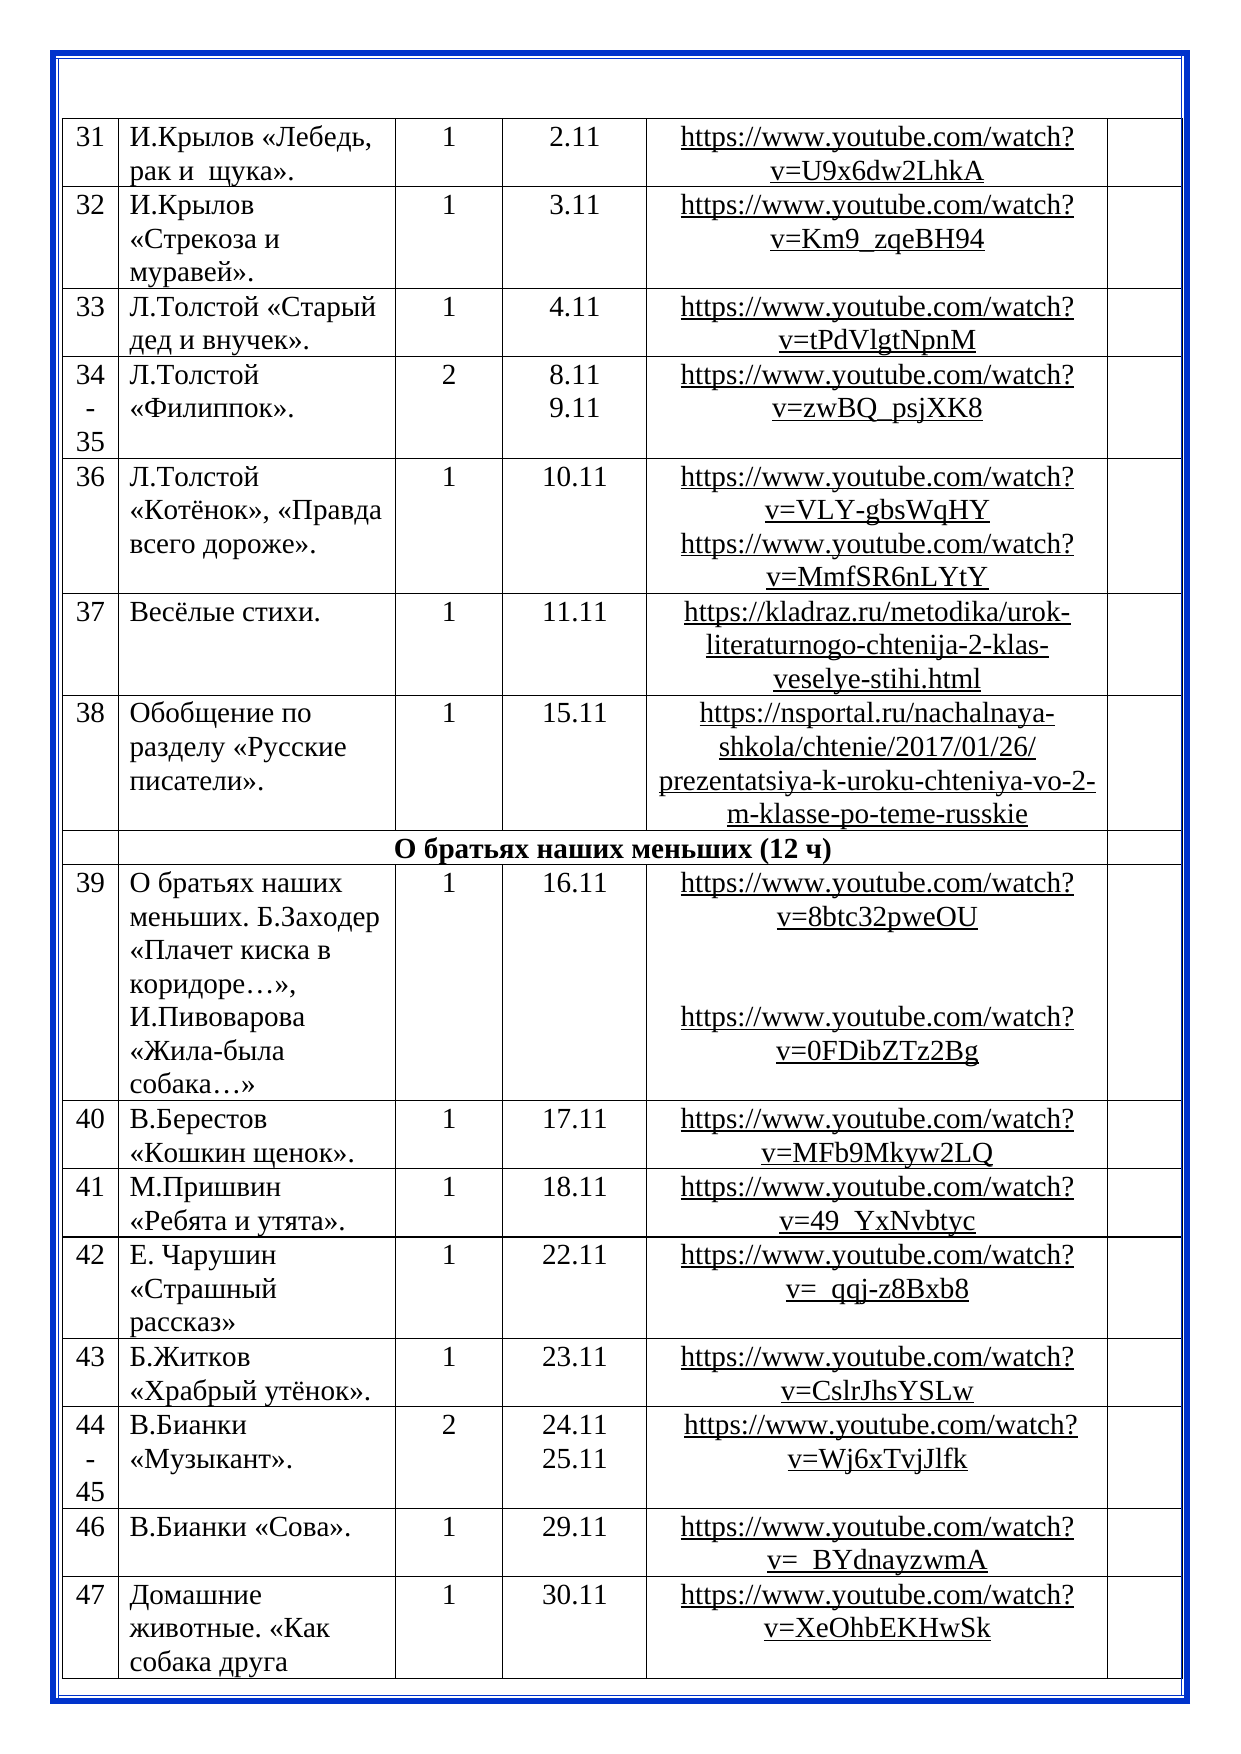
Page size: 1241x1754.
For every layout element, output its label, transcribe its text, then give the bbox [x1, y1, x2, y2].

table_cell [1108, 1101, 1181, 1168]
table_cell И.Крылов «Стрекоза и муравей». [119, 187, 395, 288]
table_cell 47 [63, 1577, 118, 1678]
table_cell [1108, 865, 1181, 1100]
table_cell [1108, 289, 1181, 356]
table_cell 4.11 [503, 289, 646, 356]
table_cell 8.11 9.11 [503, 357, 646, 458]
table_cell 1 [396, 1169, 502, 1236]
table_cell 39 [63, 865, 118, 1100]
table_cell 1 [396, 696, 502, 830]
table_cell 46 [63, 1509, 118, 1576]
table_cell 1 [396, 289, 502, 356]
table_cell 17.11 [503, 1101, 646, 1168]
table_cell И.Крылов «Лебедь, рак и щука». [119, 119, 395, 186]
table_cell Л.Толстой «Котёнок», «Правда всего дороже». [119, 459, 395, 593]
table_cell 2 [396, 1407, 502, 1508]
table_cell 1 [396, 459, 502, 593]
table_cell 42 [63, 1238, 118, 1338]
table_cell https://www.youtube.com/watch?v=8btc32pweOU https://www.youtube.com/watch?v=0FDibZTz2Bg [647, 865, 1107, 1100]
table_cell https://kladraz.ru/metodika/urok-literaturnogo-chtenija-2-klas-veselye-stihi.html [647, 594, 1107, 694]
table_cell 10.11 [503, 459, 646, 593]
table_cell Обобщение по разделу «Русские писатели». [119, 696, 395, 830]
table_cell 1 [396, 187, 502, 288]
table_cell 1 [396, 1101, 502, 1168]
table_cell 34-35 [63, 357, 118, 458]
table_cell 1 [396, 594, 502, 694]
table_cell Б.Житков «Храбрый утёнок». [119, 1339, 395, 1406]
table_cell [1108, 1407, 1181, 1508]
table_cell Л.Толстой «Старый дед и внучек». [119, 289, 395, 356]
table_cell 3.11 [503, 187, 646, 288]
table_cell 11.11 [503, 594, 646, 694]
table_cell 30.11 [503, 1577, 646, 1678]
table_cell [1108, 459, 1181, 593]
table_cell https://www.youtube.com/watch?v=Wj6xTvjJlfk [647, 1407, 1107, 1508]
table_cell 44-45 [63, 1407, 118, 1508]
table_cell https://www.youtube.com/watch?v=_BYdnayzwmA [647, 1509, 1107, 1576]
table_cell 24.11 25.11 [503, 1407, 646, 1508]
table_cell [1108, 1238, 1181, 1338]
table_cell https://www.youtube.com/watch?v=MFb9Mkyw2LQ [647, 1101, 1107, 1168]
table_cell 1 [396, 1509, 502, 1576]
table_cell 1 [396, 1238, 502, 1338]
table_cell https://www.youtube.com/watch?v=Km9_zqeBH94 [647, 187, 1107, 288]
table_cell [1108, 357, 1181, 458]
table_cell 18.11 [503, 1169, 646, 1236]
table_cell https://www.youtube.com/watch?v=tPdVlgtNpnM [647, 289, 1107, 356]
table_cell 2.11 [503, 119, 646, 186]
table_cell 22.11 [503, 1238, 646, 1338]
table_cell https://www.youtube.com/watch?v=_qqj-z8Bxb8 [647, 1238, 1107, 1338]
table_cell 15.11 [503, 696, 646, 830]
table_cell 41 [63, 1169, 118, 1236]
table_cell 43 [63, 1339, 118, 1406]
table_cell https://www.youtube.com/watch?v=zwBQ_psjXK8 [647, 357, 1107, 458]
table_cell https://nsportal.ru/nachalnaya-shkola/chtenie/2017/01/26/prezentatsiya-k-uroku-chteniya-vo-2-m-klasse-po-teme-russkie [647, 696, 1107, 830]
table_cell О братьях наших меньших (12 ч) [119, 831, 1107, 864]
table_cell https://www.youtube.com/watch?v=CslrJhsYSLw [647, 1339, 1107, 1406]
table_cell [1108, 594, 1181, 694]
table_cell О братьях наших меньших. Б.Заходер «Плачет киска в коридоре…», И.Пивоварова «Жила-была собака…» [119, 865, 395, 1100]
table_cell 31 [63, 119, 118, 186]
table_cell 32 [63, 187, 118, 288]
table_cell Л.Толстой «Филиппок». [119, 357, 395, 458]
table_cell https://www.youtube.com/watch?v=VLY-gbsWqHY https://www.youtube.com/watch?v=MmfSR6nLYtY [647, 459, 1107, 593]
table_cell [1108, 1509, 1181, 1576]
table_cell 23.11 [503, 1339, 646, 1406]
table_cell [1108, 696, 1181, 830]
table_cell 1 [396, 865, 502, 1100]
table_cell 40 [63, 1101, 118, 1168]
table_cell В.Берестов «Кошкин щенок». [119, 1101, 395, 1168]
table_cell 37 [63, 594, 118, 694]
table_cell М.Пришвин «Ребята и утята». [119, 1169, 395, 1236]
table_cell 1 [396, 119, 502, 186]
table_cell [647, 1577, 1107, 1678]
table_cell [1108, 187, 1181, 288]
table_cell 2 [396, 357, 502, 458]
table_cell [1108, 119, 1181, 186]
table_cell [119, 1577, 395, 1678]
table_cell [1108, 1169, 1181, 1236]
table_cell 38 [63, 696, 118, 830]
table_cell 36 [63, 459, 118, 593]
table_cell [63, 831, 118, 864]
table_cell https://www.youtube.com/watch?v=49_YxNvbtyc [647, 1169, 1107, 1236]
table_cell 16.11 [503, 865, 646, 1100]
table_cell 29.11 [503, 1509, 646, 1576]
table_cell https://www.youtube.com/watch?v=U9x6dw2LhkA [647, 119, 1107, 186]
table_cell Весёлые стихи. [119, 594, 395, 694]
table_cell 1 [396, 1339, 502, 1406]
table_cell В.Бианки «Сова». [119, 1509, 395, 1576]
table_cell 1 [396, 1577, 502, 1678]
table_cell В.Бианки «Музыкант». [119, 1407, 395, 1508]
table_cell 33 [63, 289, 118, 356]
table_cell [1108, 1339, 1181, 1406]
table_cell [1108, 831, 1181, 864]
table_cell [1108, 1577, 1181, 1678]
table_cell Е. Чарушин «Страшный рассказ» [119, 1238, 395, 1338]
